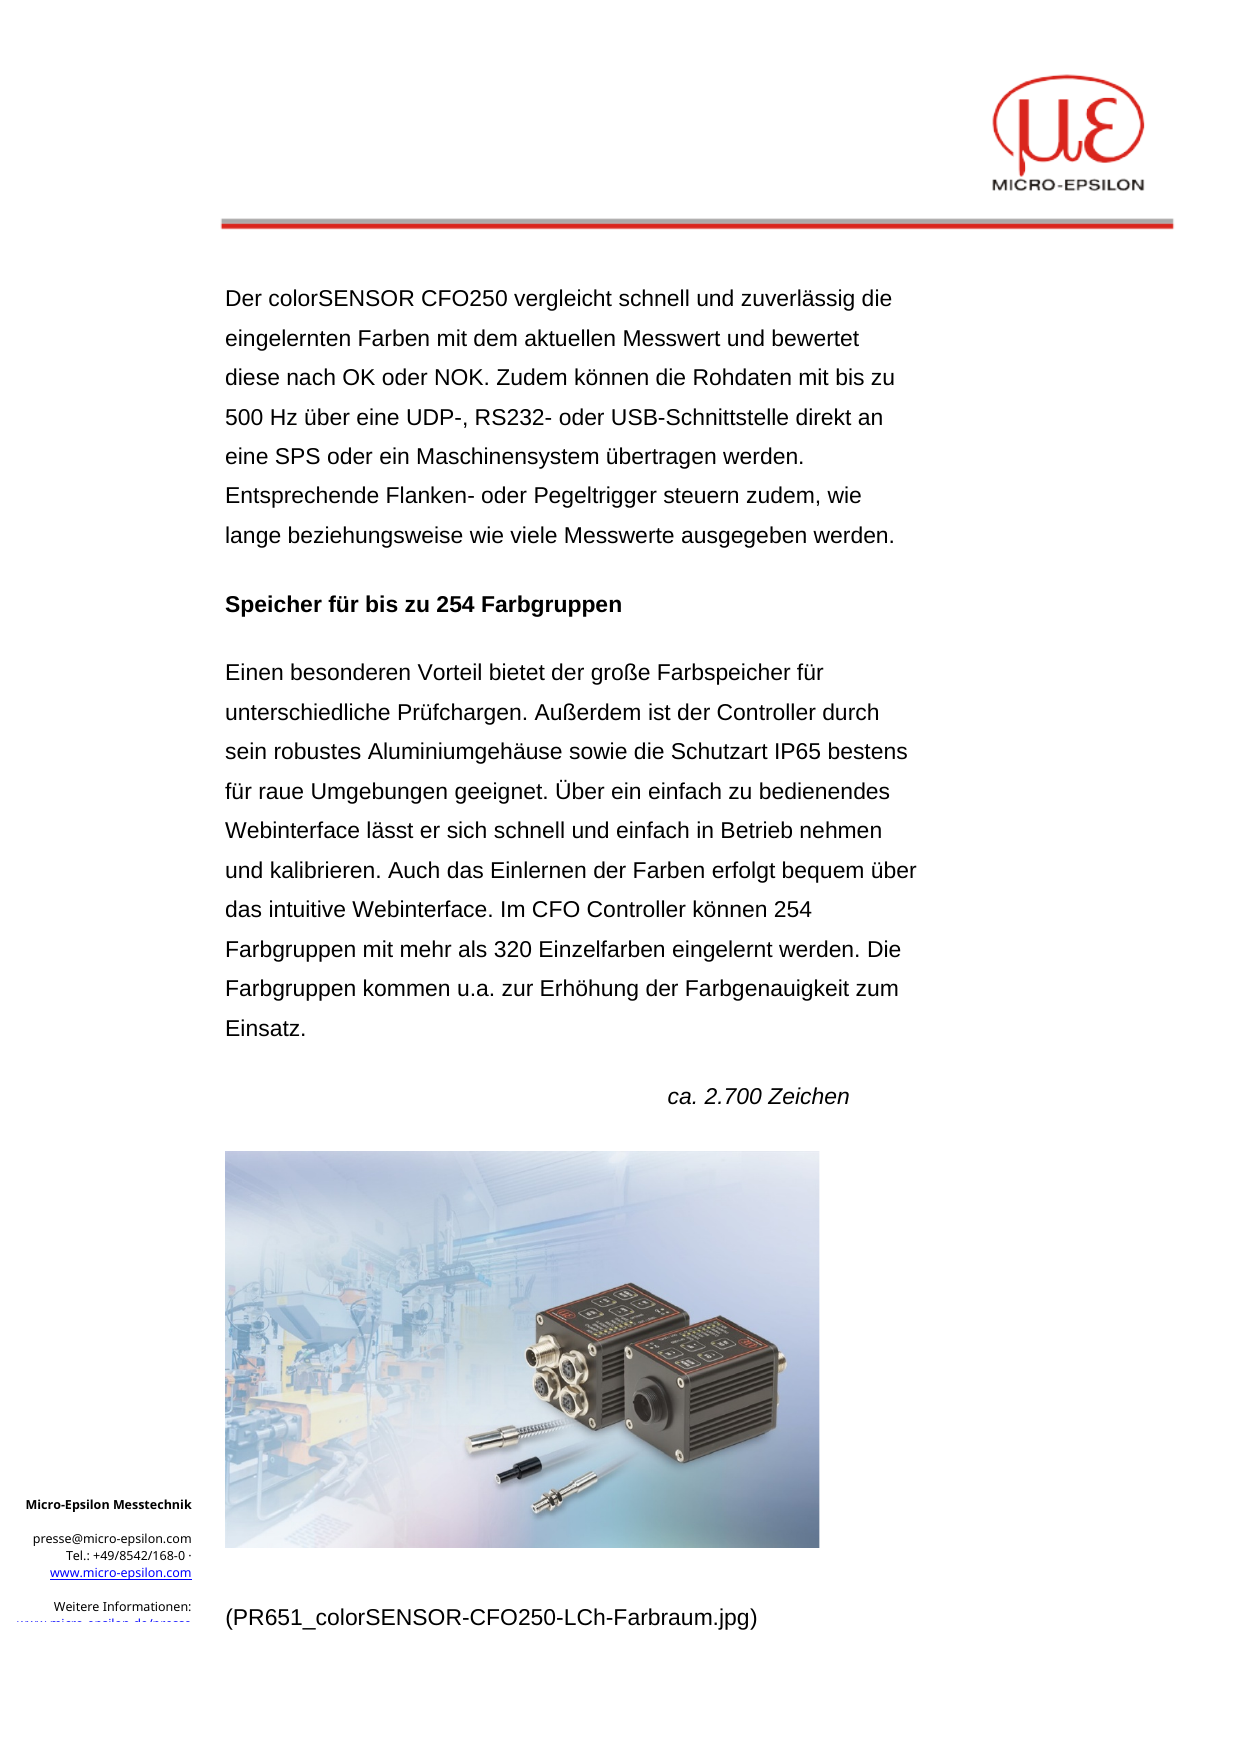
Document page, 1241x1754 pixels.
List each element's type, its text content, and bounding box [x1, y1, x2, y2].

text Der colorSENSOR CFO250 vergleicht schnell und zuverlässig die eingelernten Farben mit dem aktuellen Messwert und bewertet diese nach OK oder NOK. Zudem können die Rohdaten mit bis zu 500 Hz über eine UDP-, RS232- oder USB-Schnittstelle direkt an eine SPS oder ein Maschinensystem übertragen werden. Entsprechende Flanken- oder Pegeltrigger steuern zudem, wie lange beziehungsweise wie viele Messwerte ausgegeben werden. [225, 285, 919, 548]
picture [225, 1151, 820, 1548]
text Speicher für bis zu 254 Farbgruppen [225, 591, 919, 617]
text ca. 2.700 Zeichen [594, 1083, 919, 1109]
text Einen besonderen Vorteil bietet der große Farbspeicher für unterschiedliche Prüfchargen. Außerdem ist der Controller durch sein robustes Aluminiumgehäuse sowie die Schutzart IP65 bestens für raue Umgebungen geeignet. Über ein einfach zu bedienendes Webinterface lässt er sich schnell und einfach in Betrieb nehmen und kalibrieren. Auch das Einlernen der Farben erfolgt bequem über das intuitive Webinterface. Im CFO Controller können 254 Farbgruppen mit mehr als 320 Einzelfarben eingelernt werden. Die Farbgruppen kommen u.a. zur Erhöhung der Farbgenauigkeit zum Einsatz. [225, 659, 919, 1041]
